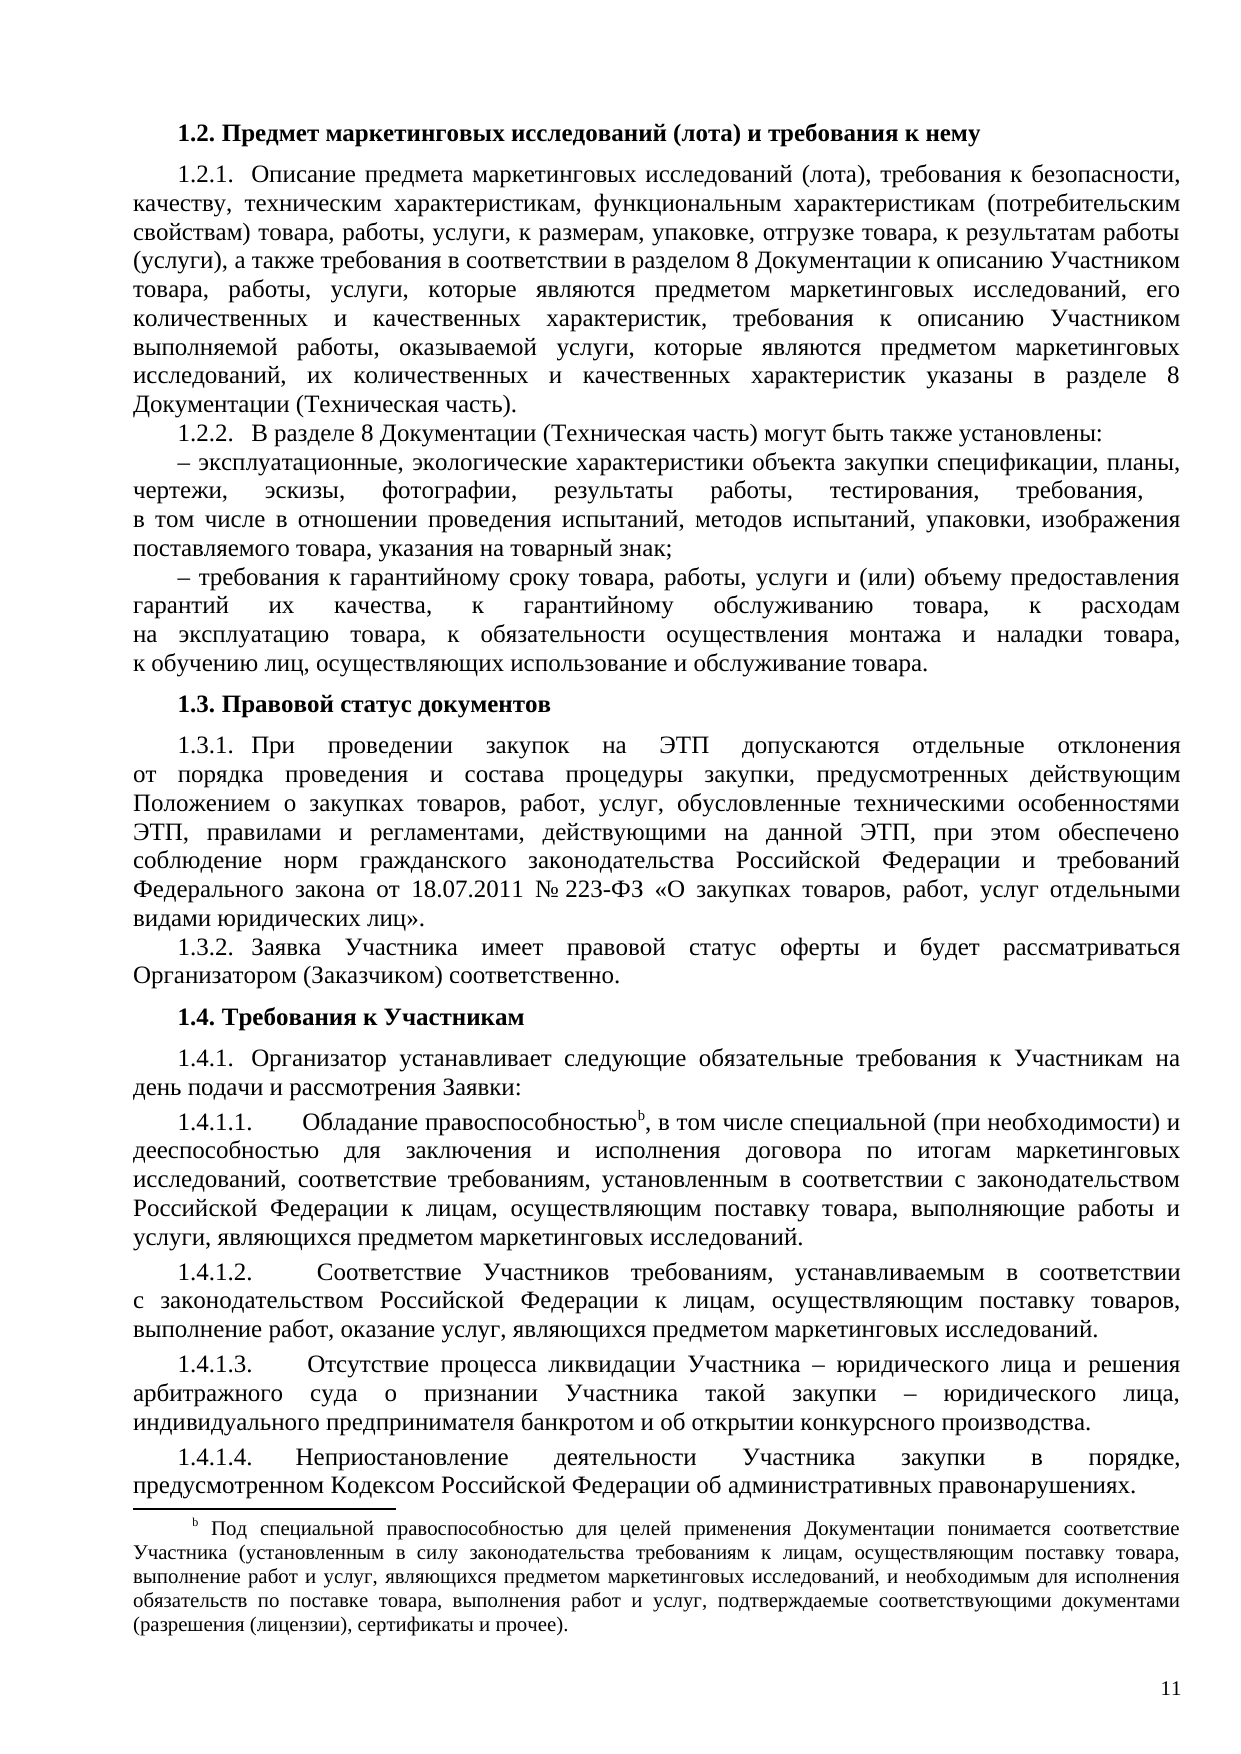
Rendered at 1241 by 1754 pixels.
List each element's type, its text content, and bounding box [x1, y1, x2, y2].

list Соответствие Участников требованиям, устанавливаемым в соответствии с законодательством Российской Федерации к лицам, осуществляющим поставку товаров, выполнение работ, оказание услуг, являющихся предметом маркетинговых исследований. [133, 1257, 1181, 1343]
list Заявка Участника имеет правовой статус оферты и будет рассматриваться Организатором (Заказчиком) соответственно. [133, 932, 1181, 989]
list Описание предмета маркетинговых исследований (лота), требования к безопасности, качеству, техническим характеристикам, функциональным характеристикам (потребительским свойствам) товара, работы, услуги, к размерам, упаковке, отгрузке товара, к результатам работы (услуги), а также требования в соответствии в разделом 8 Документации к описанию Участником товара, работы, услуги, которые являются предметом маркетинговых исследований, его количественных и качественных характеристик, требования к описанию Участником выполняемой работы, оказываемой услуги, которые являются предметом маркетинговых исследований, их количественных и качественных характеристик указаны в разделе 8 Документации (Техническая часть). [133, 159, 1181, 418]
list Правовой статус документов [133, 689, 1181, 718]
list Требования к Участникам [133, 1002, 1181, 1031]
list Обладание правоспособностью, в том числе специальной (при необходимости) и дееспособностью для заключения и исполнения договора по итогам маркетинговых исследований, соответствие требованиям, установленным в соответствии с законодательством Российской Федерации к лицам, осуществляющим поставку товара, выполняющие работы и услуги, являющихся предметом маркетинговых исследований. [133, 1107, 1181, 1251]
list При проведении закупок на ЭТП допускаются отдельные отклонения от порядка проведения и состава процедуры закупки, предусмотренных действующим Положением о закупках товаров, работ, услуг, обусловленные техническими особенностями ЭТП, правилами и регламентами, действующими на данной ЭТП, при этом обеспечено соблюдение норм гражданского законодательства Российской Федерации и требований Федерального закона от 18.07.2011 № 223-ФЗ «О закупках товаров, работ, услуг отдельными видами юридических лиц». [133, 731, 1181, 932]
list Отсутствие процесса ликвидации Участника – юридического лица и решения арбитражного суда о признании Участника такой закупки – юридического лица, индивидуального предпринимателя банкротом и об открытии конкурсного производства. [133, 1349, 1181, 1436]
list Организатор устанавливает следующие обязательные требования к Участникам на день подачи и рассмотрения Заявки: [133, 1043, 1181, 1101]
list Предмет маркетинговых исследований (лота) и требования к нему [133, 118, 1181, 147]
list В разделе 8 Документации (Техническая часть) могут быть также установлены: [133, 418, 1181, 447]
list Неприостановление деятельности Участника закупки в порядке, предусмотренном Кодексом Российской Федерации об административных правонарушениях. [133, 1442, 1181, 1499]
text – требования к гарантийному сроку товара, работы, услуги и (или) объему предоставления гарантий их качества, к гарантийному обслуживанию товара, к расходам на эксплуатацию товара, к обязательности осуществления монтажа и наладки товара, к обучению лиц, осуществляющих использование и обслуживание товара. [133, 562, 1181, 677]
text – эксплуатационные, экологические характеристики объекта закупки спецификации, планы, чертежи, эскизы, фотографии, результаты работы, тестирования, требования, в том числе в отношении проведения испытаний, методов испытаний, упаковки, изображения поставляемого товара, указания на товарный знак; [133, 447, 1181, 562]
